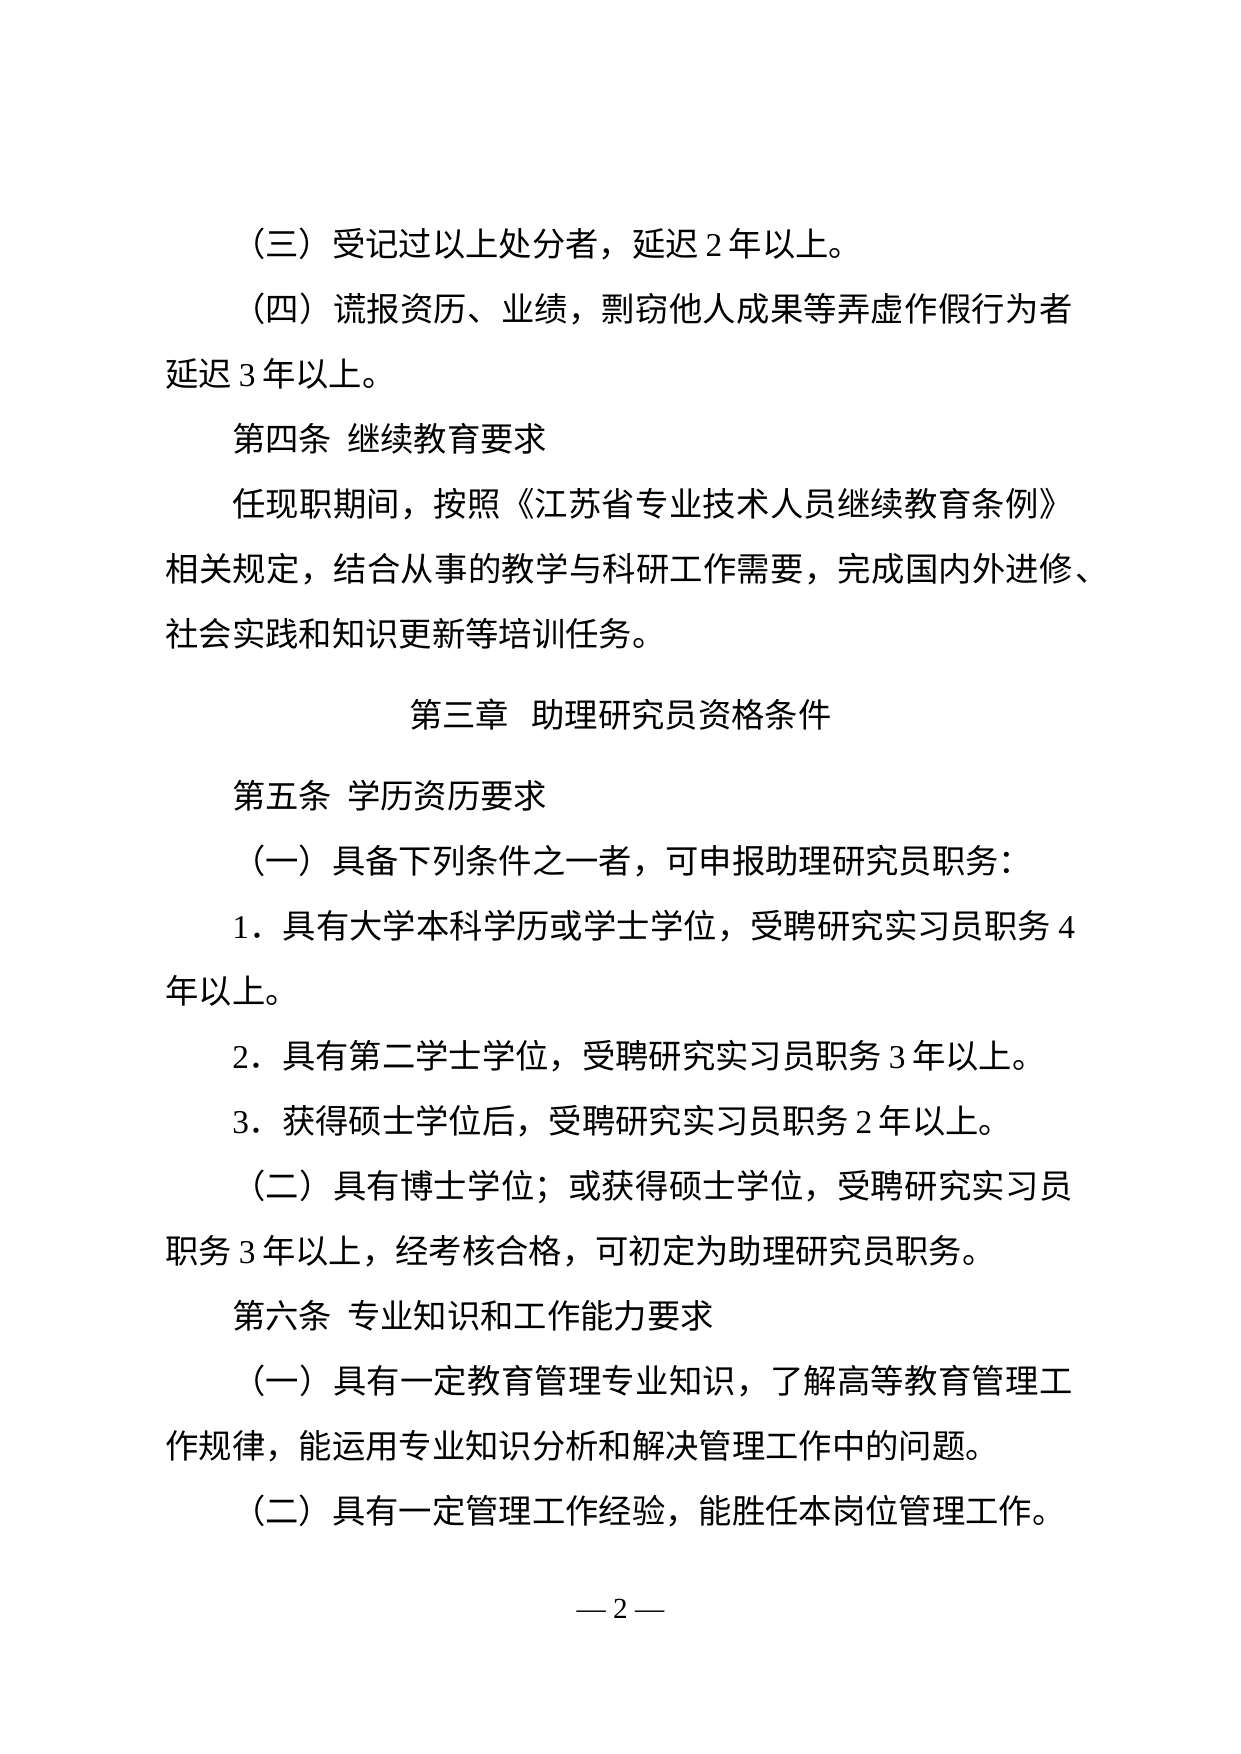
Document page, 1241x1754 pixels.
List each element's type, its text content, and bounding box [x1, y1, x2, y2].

text 任现职期间，按照《江苏省专业技术人员继续教育条例》相关规定，结合从事的教学与科研工作需要，完成国内外进修、社会实践和知识更新等培训任务。 [165, 469, 1075, 664]
text 1．具有大学本科学历或学士学位，受聘研究实习员职务4年以上。 [165, 892, 1075, 1022]
text （二）具有博士学位；或获得硕士学位，受聘研究实习员职务3年以上，经考核合格，可初定为助理研究员职务。 [165, 1152, 1075, 1282]
text （二）具有一定管理工作经验，能胜任本岗位管理工作。 [165, 1477, 1075, 1542]
text 第四条 继续教育要求 [165, 404, 1075, 469]
text 3．获得硕士学位后，受聘研究实习员职务2年以上。 [165, 1087, 1075, 1152]
text 第六条 专业知识和工作能力要求 [165, 1282, 1075, 1347]
text （一）具备下列条件之一者，可申报助理研究员职务： [165, 827, 1075, 892]
text 2．具有第二学士学位，受聘研究实习员职务3年以上。 [165, 1022, 1075, 1087]
text （四）谎报资历、业绩，剽窃他人成果等弄虚作假行为者，延迟3年以上。 [165, 274, 1075, 404]
text （三）受记过以上处分者，延迟2年以上。 [165, 209, 1075, 274]
text （一）具有一定教育管理专业知识，了解高等教育管理工作规律，能运用专业知识分析和解决管理工作中的问题。 [165, 1347, 1075, 1477]
text 第三章 助理研究员资格条件 [165, 681, 1075, 746]
text 第五条 学历资历要求 [165, 762, 1075, 827]
